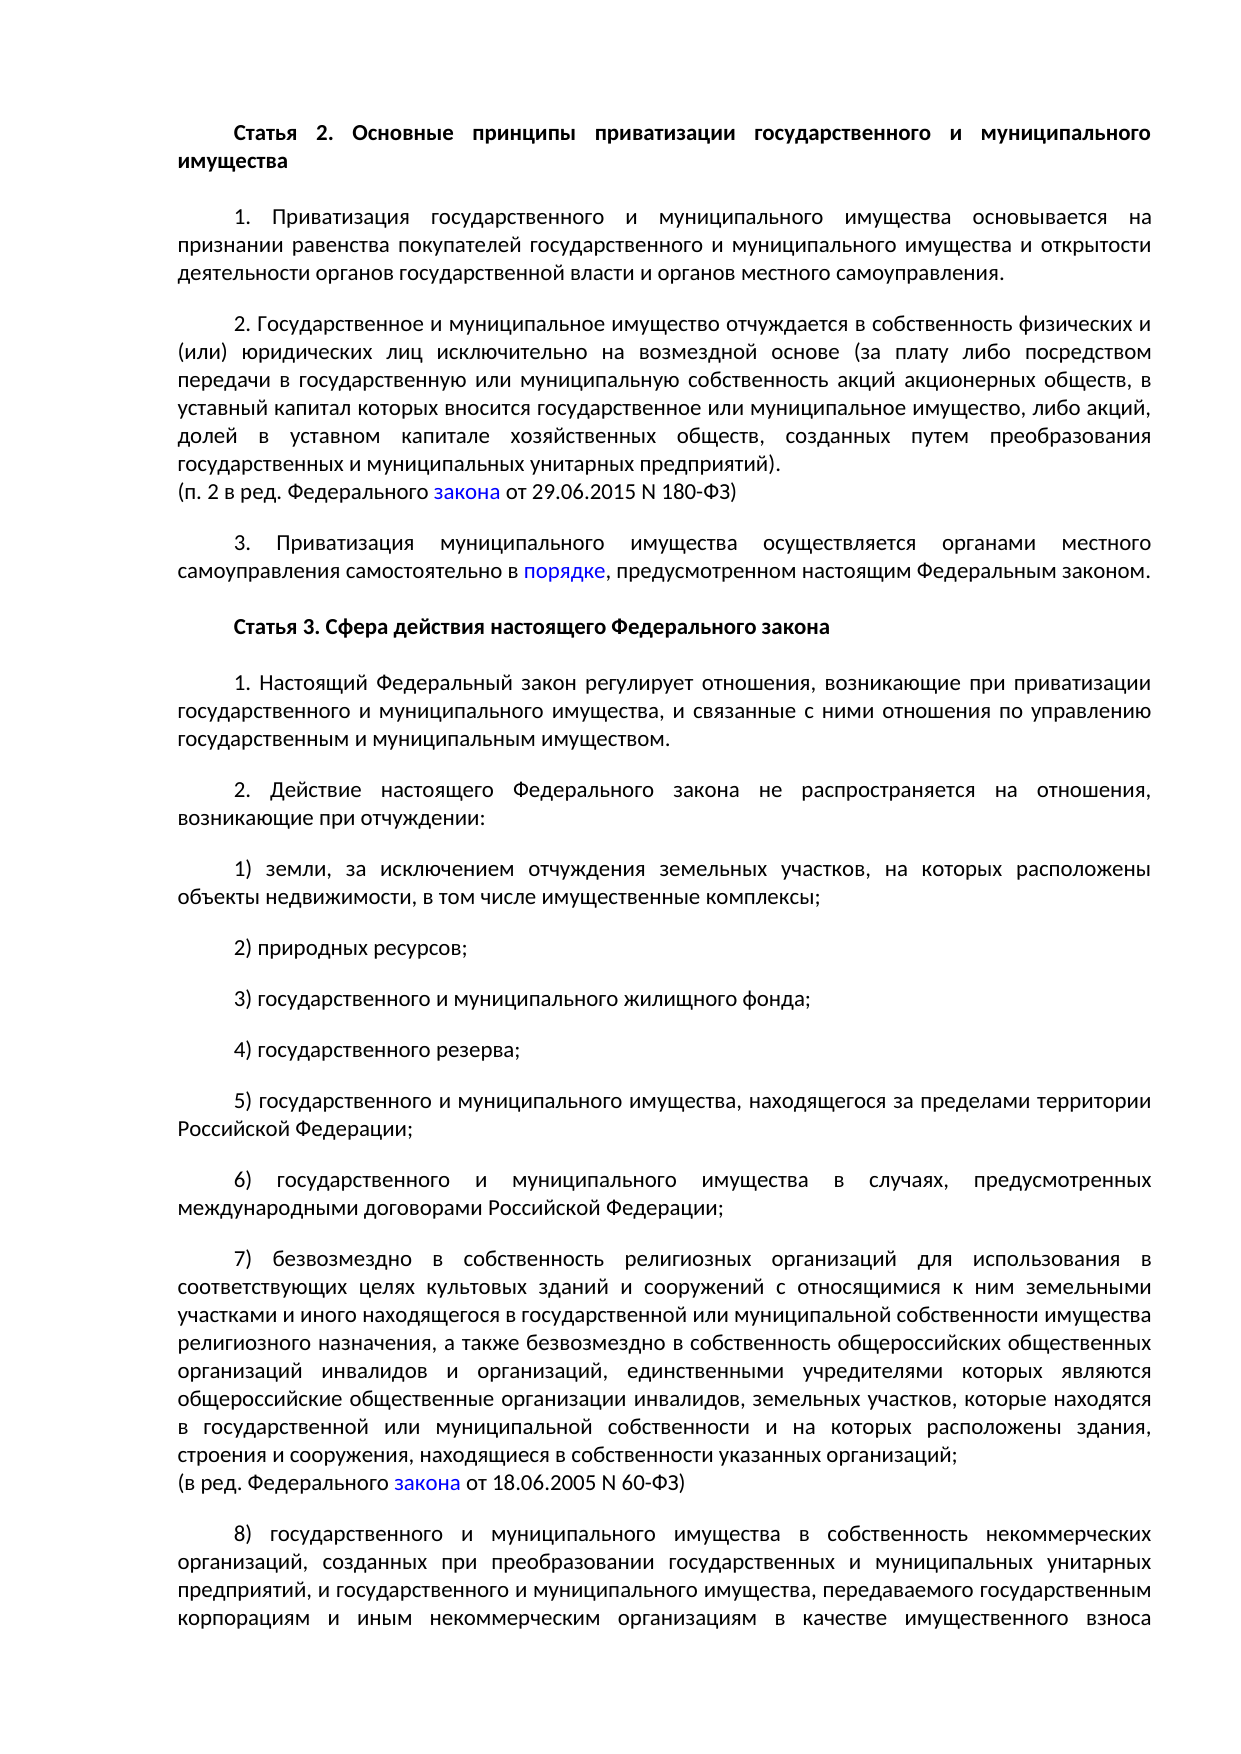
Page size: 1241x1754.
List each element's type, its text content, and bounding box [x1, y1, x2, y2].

text 2. Действие настоящего Федерального закона не распространяется на отношения, возникающие при отчуждении: [177, 775, 1152, 831]
text 1. Приватизация государственного и муниципального имущества основывается на признании равенства покупателей государственного и муниципального имущества и открытости деятельности органов государственной власти и органов местного самоуправления. [177, 202, 1152, 286]
text (в ред. Федерального закона от 18.06.2005 N 60-ФЗ) [177, 1468, 1152, 1496]
title Статья 2. Основные принципы приватизации государственного и муниципального имущества [177, 118, 1152, 174]
text 5) государственного и муниципального имущества, находящегося за пределами территории Российской Федерации; [177, 1086, 1152, 1142]
text (п. 2 в ред. Федерального закона от 29.06.2015 N 180-ФЗ) [177, 477, 1152, 505]
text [177, 1519, 1152, 1631]
text 2) природных ресурсов; [177, 933, 1152, 961]
text 6) государственного и муниципального имущества в случаях, предусмотренных международными договорами Российской Федерации; [177, 1165, 1152, 1221]
text 2. Государственное и муниципальное имущество отчуждается в собственность физических и (или) юридических лиц исключительно на возмездной основе (за плату либо посредством передачи в государственную или муниципальную собственность акций акционерных обществ, в уставный капитал которых вносится государственное или муниципальное имущество, либо акций, долей в уставном капитале хозяйственных обществ, созданных путем преобразования государственных и муниципальных унитарных предприятий). [177, 309, 1152, 477]
text 3) государственного и муниципального жилищного фонда; [177, 984, 1152, 1012]
text 1. Настоящий Федеральный закон регулирует отношения, возникающие при приватизации государственного и муниципального имущества, и связанные с ними отношения по управлению государственным и муниципальным имуществом. [177, 668, 1152, 752]
text 7) безвозмездно в собственность религиозных организаций для использования в соответствующих целях культовых зданий и сооружений с относящимися к ним земельными участками и иного находящегося в государственной или муниципальной собственности имущества религиозного назначения, а также безвозмездно в собственность общероссийских общественных организаций инвалидов и организаций, единственными учредителями которых являются общероссийские общественные организации инвалидов, земельных участков, которые находятся в государственной или муниципальной собственности и на которых расположены здания, строения и сооружения, находящиеся в собственности указанных организаций; [177, 1244, 1152, 1468]
text 3. Приватизация муниципального имущества осуществляется органами местного самоуправления самостоятельно в порядке, предусмотренном настоящим Федеральным законом. [177, 528, 1152, 584]
title Статья 3. Сфера действия настоящего Федерального закона [177, 612, 1152, 640]
text 4) государственного резерва; [177, 1035, 1152, 1063]
text 1) земли, за исключением отчуждения земельных участков, на которых расположены объекты недвижимости, в том числе имущественные комплексы; [177, 854, 1152, 910]
